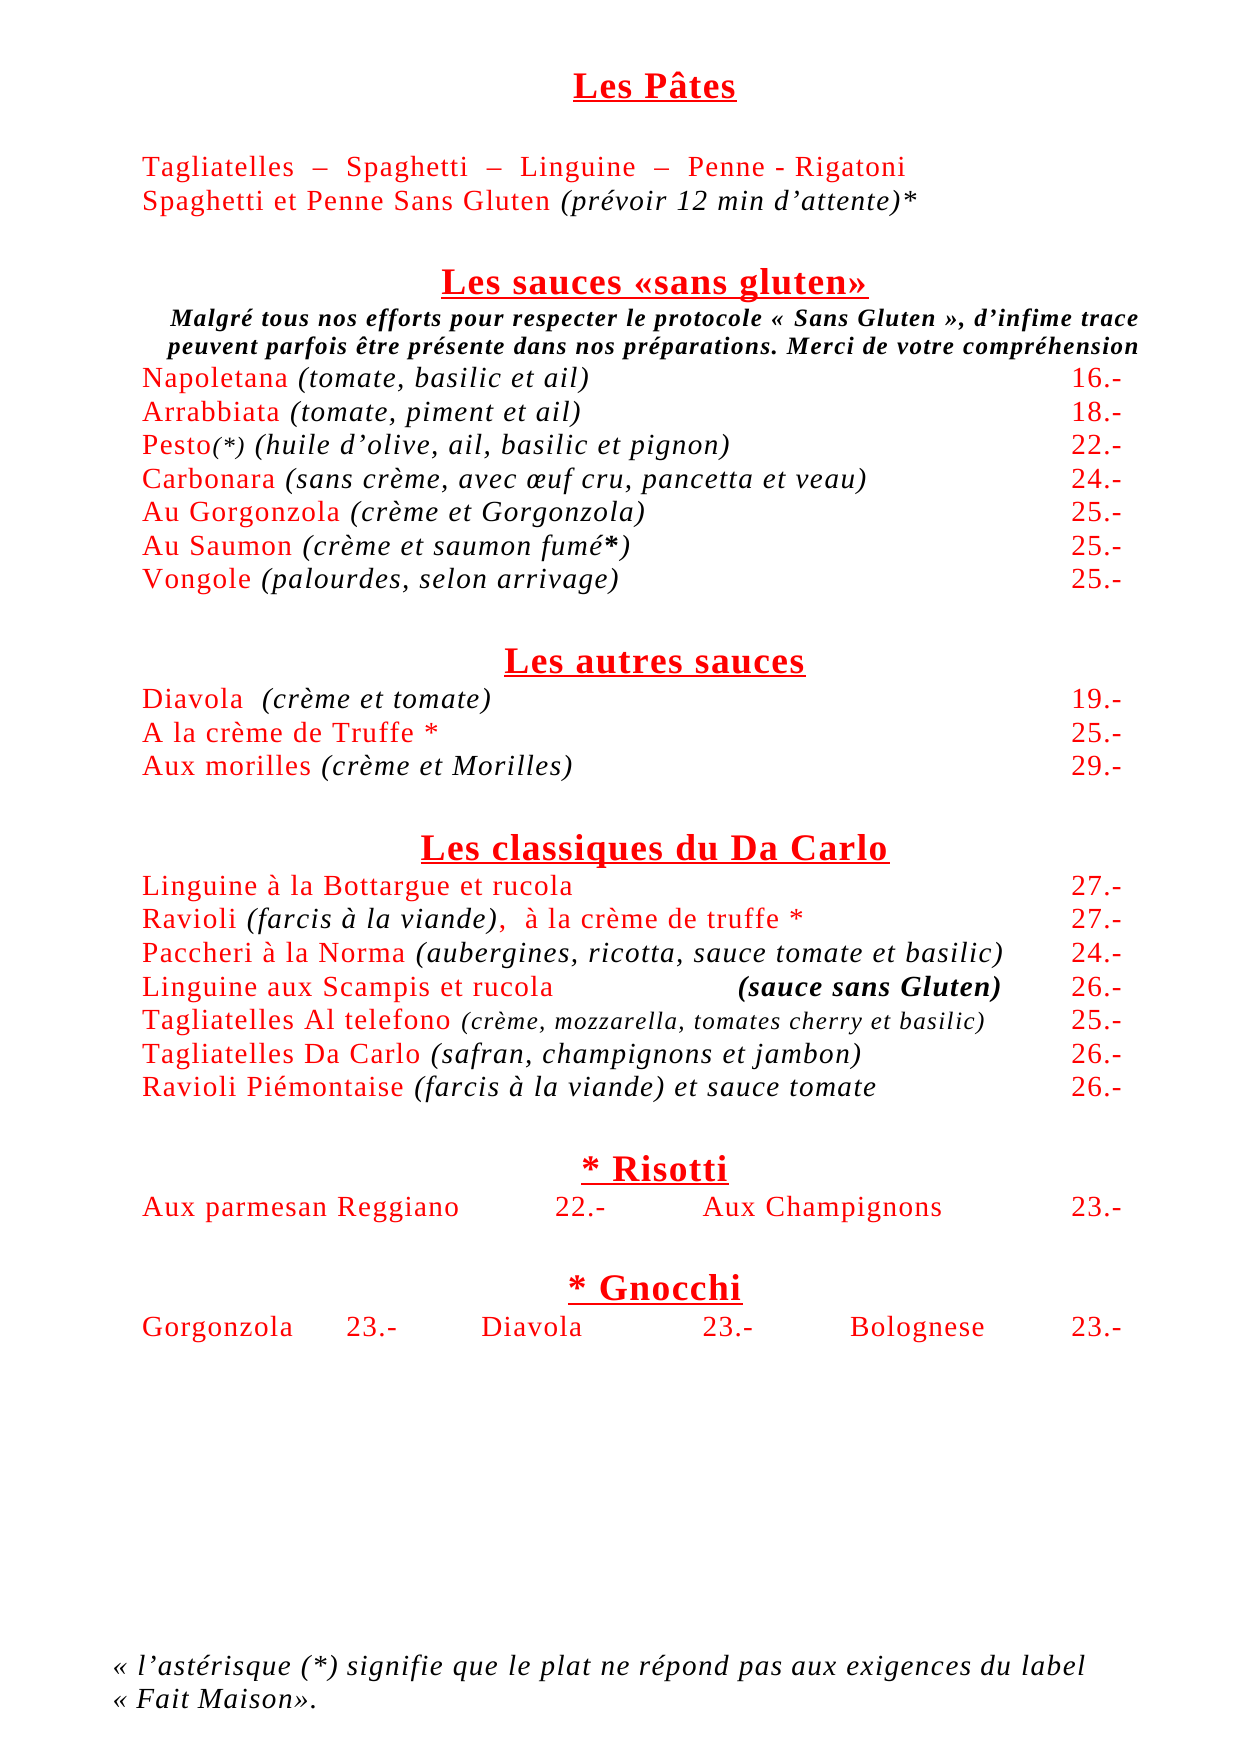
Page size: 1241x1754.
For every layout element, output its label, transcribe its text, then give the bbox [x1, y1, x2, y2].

text Les autres sauces [142, 638, 1167, 681]
text Les Pâtes [142, 63, 1167, 106]
text Au Gorgonzola (crème et Gorgonzola) 25.- [142, 494, 1167, 528]
text A la crème de Truffe * 25.- [142, 715, 1167, 748]
text Ravioli Piémontaise (farcis à la viande) et sauce tomate 26.- [142, 1069, 1167, 1103]
text Spaghetti et Penne Sans Gluten (prévoir 12 min d’attente)* [142, 183, 1167, 216]
text Aux parmesan Reggiano 22.- Aux Champignons 23.- [142, 1189, 1167, 1223]
text Les sauces «sans gluten» [142, 259, 1167, 303]
text Aux morilles (crème et Morilles) 29.- [142, 748, 1167, 782]
text * Gnocchi [142, 1266, 1167, 1309]
text Tagliatelles Al telefono (crème, mozzarella, tomates cherry et basilic) 25.- [142, 1002, 1167, 1036]
text * Risotti [142, 1146, 1167, 1189]
text Linguine aux Scampis et rucola (sauce sans Gluten) 26.- [142, 969, 1167, 1002]
text Gorgonzola 23.- Diavola 23.- Bolognese 23.- [142, 1309, 1167, 1342]
text Linguine à la Bottargue et rucola 27.- [142, 868, 1167, 902]
text Diavola (crème et tomate) 19.- [142, 681, 1167, 715]
text Carbonara (sans crème, avec œuf cru, pancetta et veau) 24.- [142, 461, 1167, 494]
text Tagliatelles Da Carlo (safran, champignons et jambon) 26.- [142, 1036, 1167, 1069]
text Tagliatelles – Spaghetti – Linguine – Penne - Rigatoni [142, 149, 1167, 183]
text Arrabbiata (tomate, piment et ail) 18.- [142, 394, 1167, 427]
text Napoletana (tomate, basilic et ail) 16.- [142, 360, 1167, 394]
text Pesto(*) (huile d’olive, ail, basilic et pignon) 22.- [142, 427, 1167, 461]
text Les classiques du Da Carlo [142, 825, 1167, 868]
text Malgré tous nos efforts pour respecter le protocole « Sans Gluten », d’infime trace peuvent parfois être présente dans nos préparations. Merci de votre compréhension [142, 303, 1167, 360]
text Au Saumon (crème et saumon fumé*) 25.- [142, 528, 1167, 561]
text Ravioli (farcis à la viande), à la crème de truffe * 27.- [142, 902, 1167, 935]
text Vongole (palourdes, selon arrivage) 25.- [142, 561, 1167, 595]
text Paccheri à la Norma (aubergines, ricotta, sauce tomate et basilic) 24.- [142, 935, 1167, 969]
